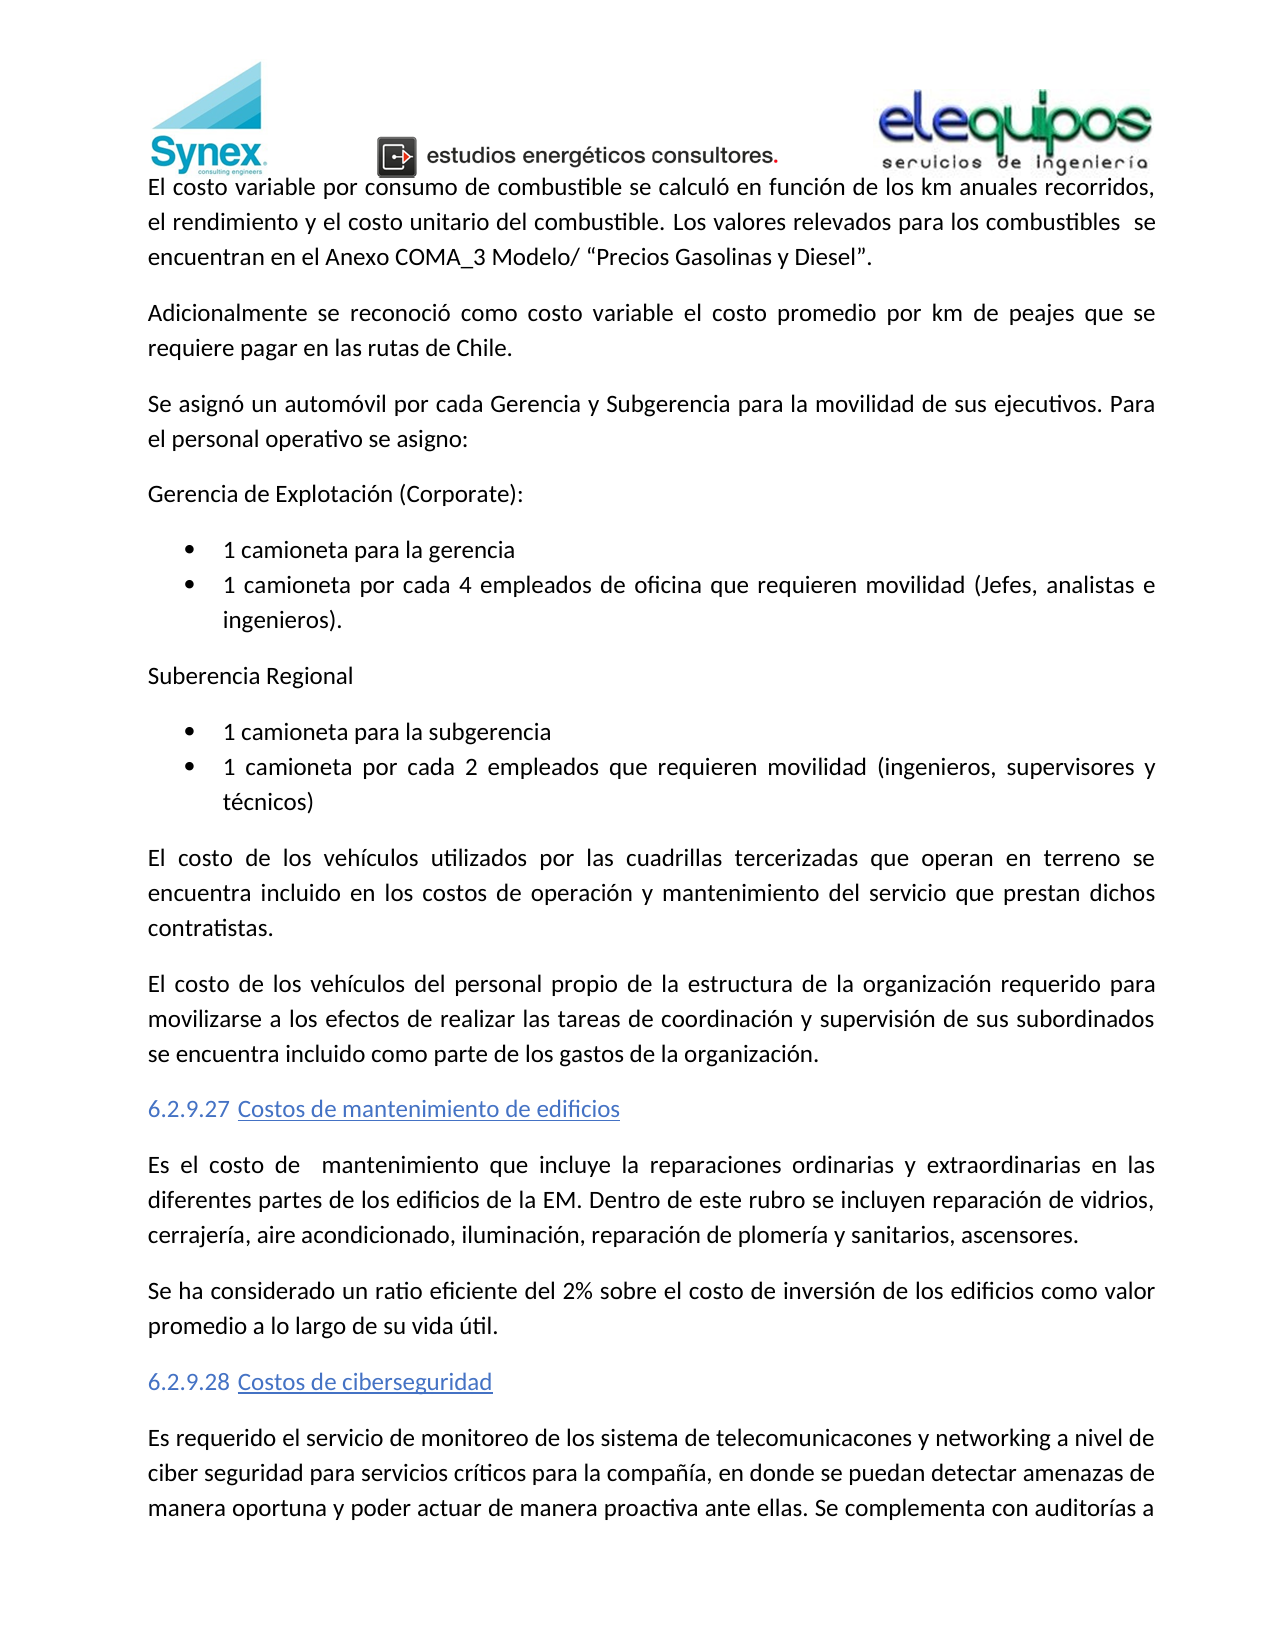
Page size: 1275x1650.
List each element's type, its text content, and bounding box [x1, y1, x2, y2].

text Adicionalmente se reconoció como costo variable el costo promedio por km de peajes que se requiere pagar en las rutas de Chile. [148, 297, 1157, 362]
text Se asignó un automóvil por cada Gerencia y Subgerencia para la movilidad de sus ejecutivos. Para el personal operativo se asigno: [148, 388, 1157, 453]
text Es el costo de mantenimiento que incluye la reparaciones ordinarias y extraordinarias en las diferentes partes de los edificios de la EM. Dentro de este rubro se incluyen reparación de vidrios, cerrajería, aire acondicionado, iluminación, reparación de plomería y sanitarios, ascensores. [148, 1149, 1157, 1250]
list 1 camioneta para la gerencia [185, 534, 1157, 565]
text Se ha considerado un ratio eficiente del 2% sobre el costo de inversión de los edificios como valor promedio a lo largo de su vida útil. [148, 1275, 1157, 1341]
picture [150, 59, 1155, 171]
text Suberencia Regional [148, 660, 1157, 691]
text El costo variable por consumo de combustible se calculó en función de los km anuales recorridos, el rendimiento y el costo unitario del combustible. Los valores relevados para los combustibles se encuentran en el Anexo COMA_3 Modelo/ “Precios Gasolinas y Diesel”. [148, 171, 1157, 272]
text El costo de los vehículos utilizados por las cuadrillas tercerizadas que operan en terreno se encuentra incluido en los costos de operación y mantenimiento del servicio que prestan dichos contratistas. [148, 842, 1157, 942]
subtitle Costos de mantenimiento de edificios [148, 1094, 1157, 1124]
text Gerencia de Explotación (Corporate): [148, 479, 1157, 509]
subtitle Costos de ciberseguridad [148, 1366, 1157, 1397]
list 1 camioneta para la subgerencia [185, 716, 1157, 747]
text El costo de los vehículos del personal propio de la estructura de la organización requerido para movilizarse a los efectos de realizar las tareas de coordinación y supervisión de sus subordinados se encuentra incluido como parte de los gastos de la organización. [148, 968, 1157, 1068]
list 1 camioneta por cada 2 empleados que requieren movilidad (ingenieros, supervisores y técnicos) [185, 751, 1157, 817]
list 1 camioneta por cada 4 empleados de oficina que requieren movilidad (Jefes, analistas e ingenieros). [185, 569, 1157, 635]
